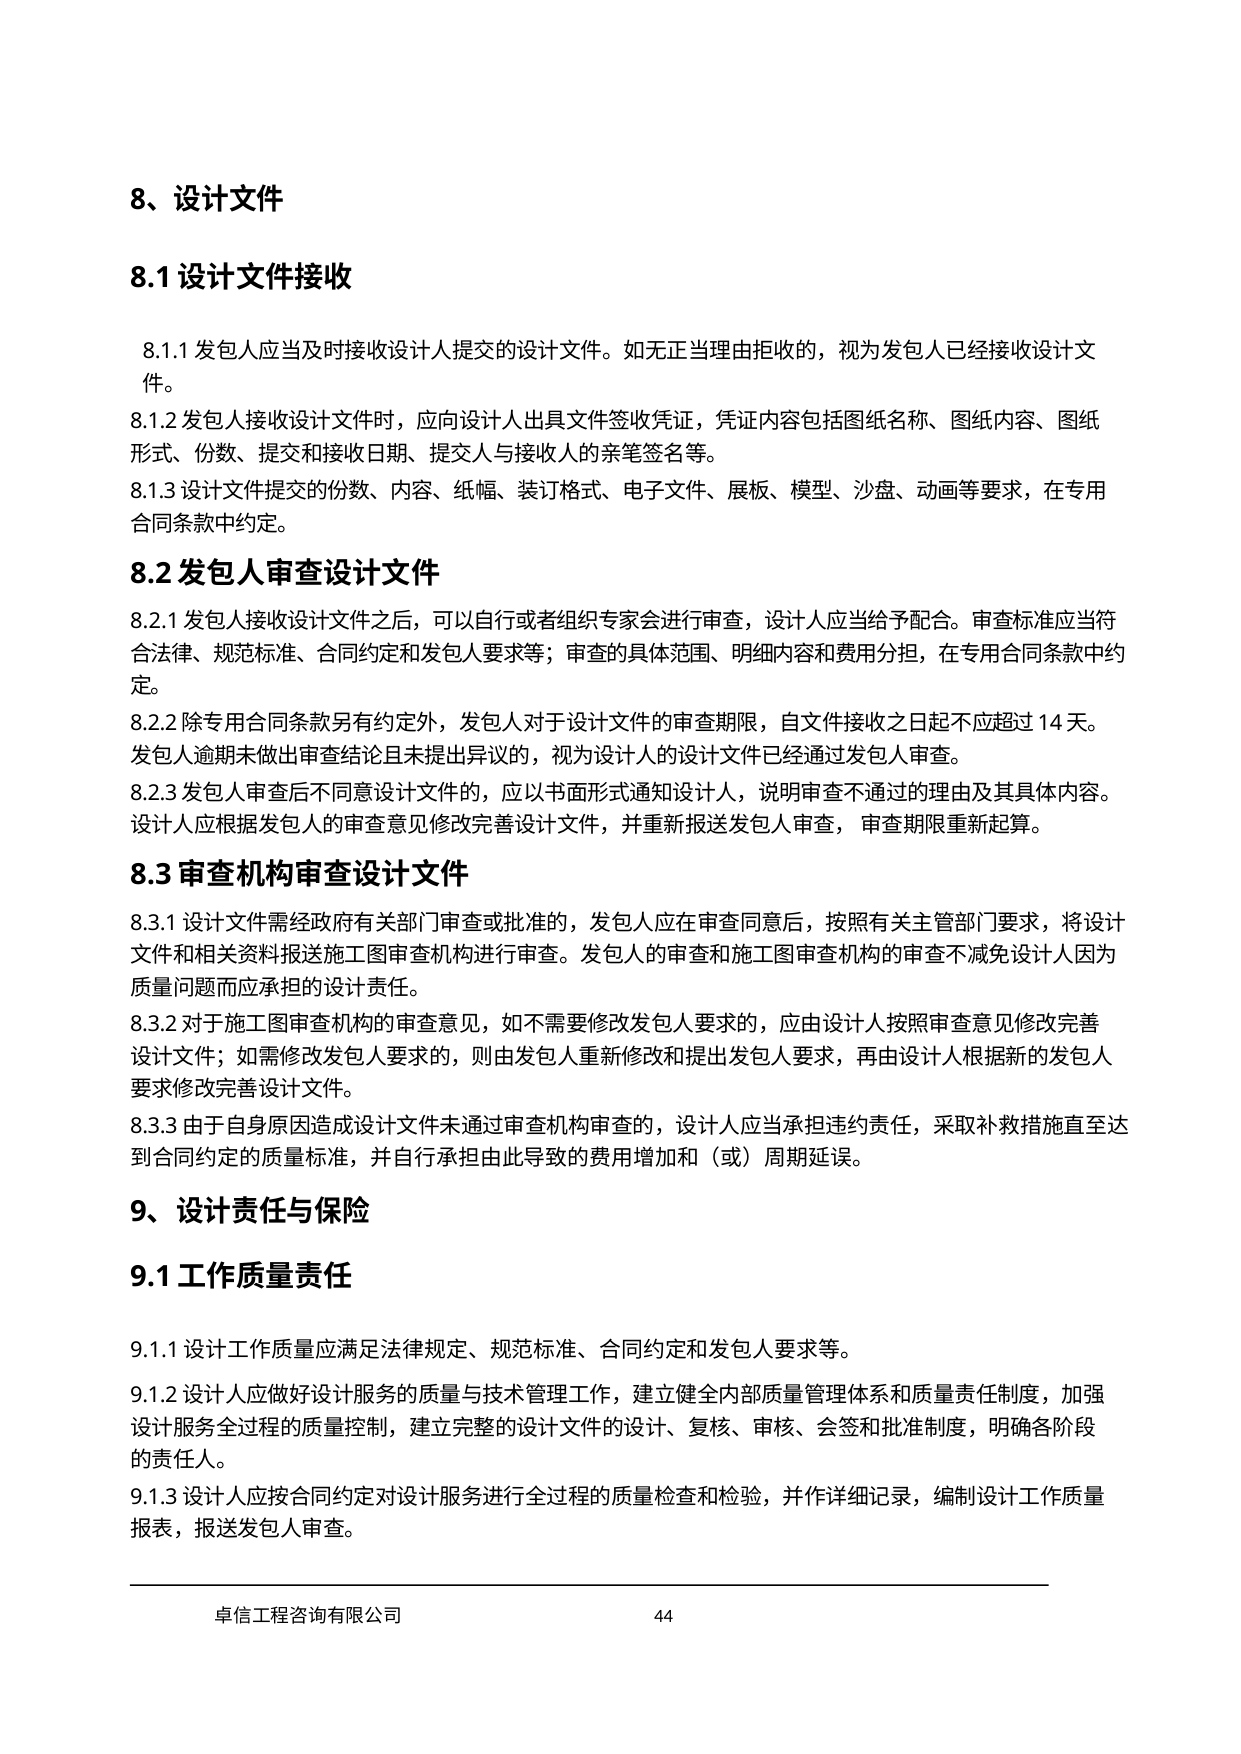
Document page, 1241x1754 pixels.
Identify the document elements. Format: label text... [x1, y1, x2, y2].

text 9.1.1设计工作质量应满足法律规定、规范标准、合同约定和发包人要求等。 [130, 1332, 1136, 1364]
text 8.1.3设计文件提交的份数、内容、纸幅、装订格式、电子文件、展板、模型、沙盘、动画等要求，在专用合同条款中约定。 [130, 473, 1114, 538]
subtitle 8.1设计文件接收 [130, 242, 1136, 307]
subtitle 8.3审查机构审查设计文件 [130, 839, 1136, 904]
subtitle 8、设计文件 [130, 164, 1136, 229]
text 8.1.1发包人应当及时接收设计人提交的设计文件。如无正当理由拒收的，视为发包人已经接收设计文件。 [142, 333, 1114, 398]
text 8.2.3发包人审查后不同意设计文件的，应以书面形式通知设计人，说明审查不通过的理由及其具体内容。设计人应根据发包人的审查意见修改完善设计文件，并重新报送发包人审查， 审查期限重新起算。 [130, 774, 1114, 839]
text 8.3.2对于施工图审查机构的审查意见，如不需要修改发包人要求的，应由设计人按照审查意见修改完善设计文件；如需修改发包人要求的，则由发包人重新修改和提出发包人要求，再由设计人根据新的发包人要求修改完善设计文件。 [130, 1006, 1114, 1103]
subtitle 8.3.1设计文件需经政府有关部门审查或批准的，发包人应在审查同意后，按照有关主管部门要求，将设计文件和相关资料报送施工图审查机构进行审查。发包人的审查和施工图审查机构的审查不减免设计人因为质量问题而应承担的设计责任。 [130, 904, 1136, 1002]
subtitle 8.2.1发包人接收设计文件之后，可以自行或者组织专家会进行审查，设计人应当给予配合。审查标准应当符合法律、规范标准、合同约定和发包人要求等；审查的具体范围、明细内容和费用分担，在专用合同条款中约定。 [130, 603, 1136, 701]
text 9、设计责任与保险 [130, 1176, 1136, 1241]
subtitle 9.1工作质量责任 [130, 1241, 1136, 1306]
text 8.3.3由于自身原因造成设计文件未通过审查机构审查的，设计人应当承担违约责任，采取补救措施直至达到合同约定的质量标准，并自行承担由此导致的费用增加和（或）周期延误。 [130, 1107, 1136, 1172]
subtitle 8.2发包人审查设计文件 [130, 538, 1136, 603]
text 9.1.3设计人应按合同约定对设计服务进行全过程的质量检查和检验，并作详细记录，编制设计工作质量报表，报送发包人审查。 [130, 1478, 1114, 1543]
text 8.2.2除专用合同条款另有约定外，发包人对于设计文件的审查期限，自文件接收之日起不应超过 14天。发包人逾期未做出审查结论且未提出异议的，视为设计人的设计文件已经通过发包人审查。 [130, 705, 1114, 770]
text 8.1.2发包人接收设计文件时，应向设计人出具文件签收凭证，凭证内容包括图纸名称、图纸内容、图纸形式、份数、提交和接收日期、提交人与接收人的亲笔签名等。 [130, 403, 1114, 468]
text 9.1.2设计人应做好设计服务的质量与技术管理工作，建立健全内部质量管理体系和质量责任制度，加强设计服务全过程的质量控制，建立完整的设计文件的设计、复核、审核、会签和批准制度，明确各阶段的责任人。 [130, 1377, 1113, 1474]
